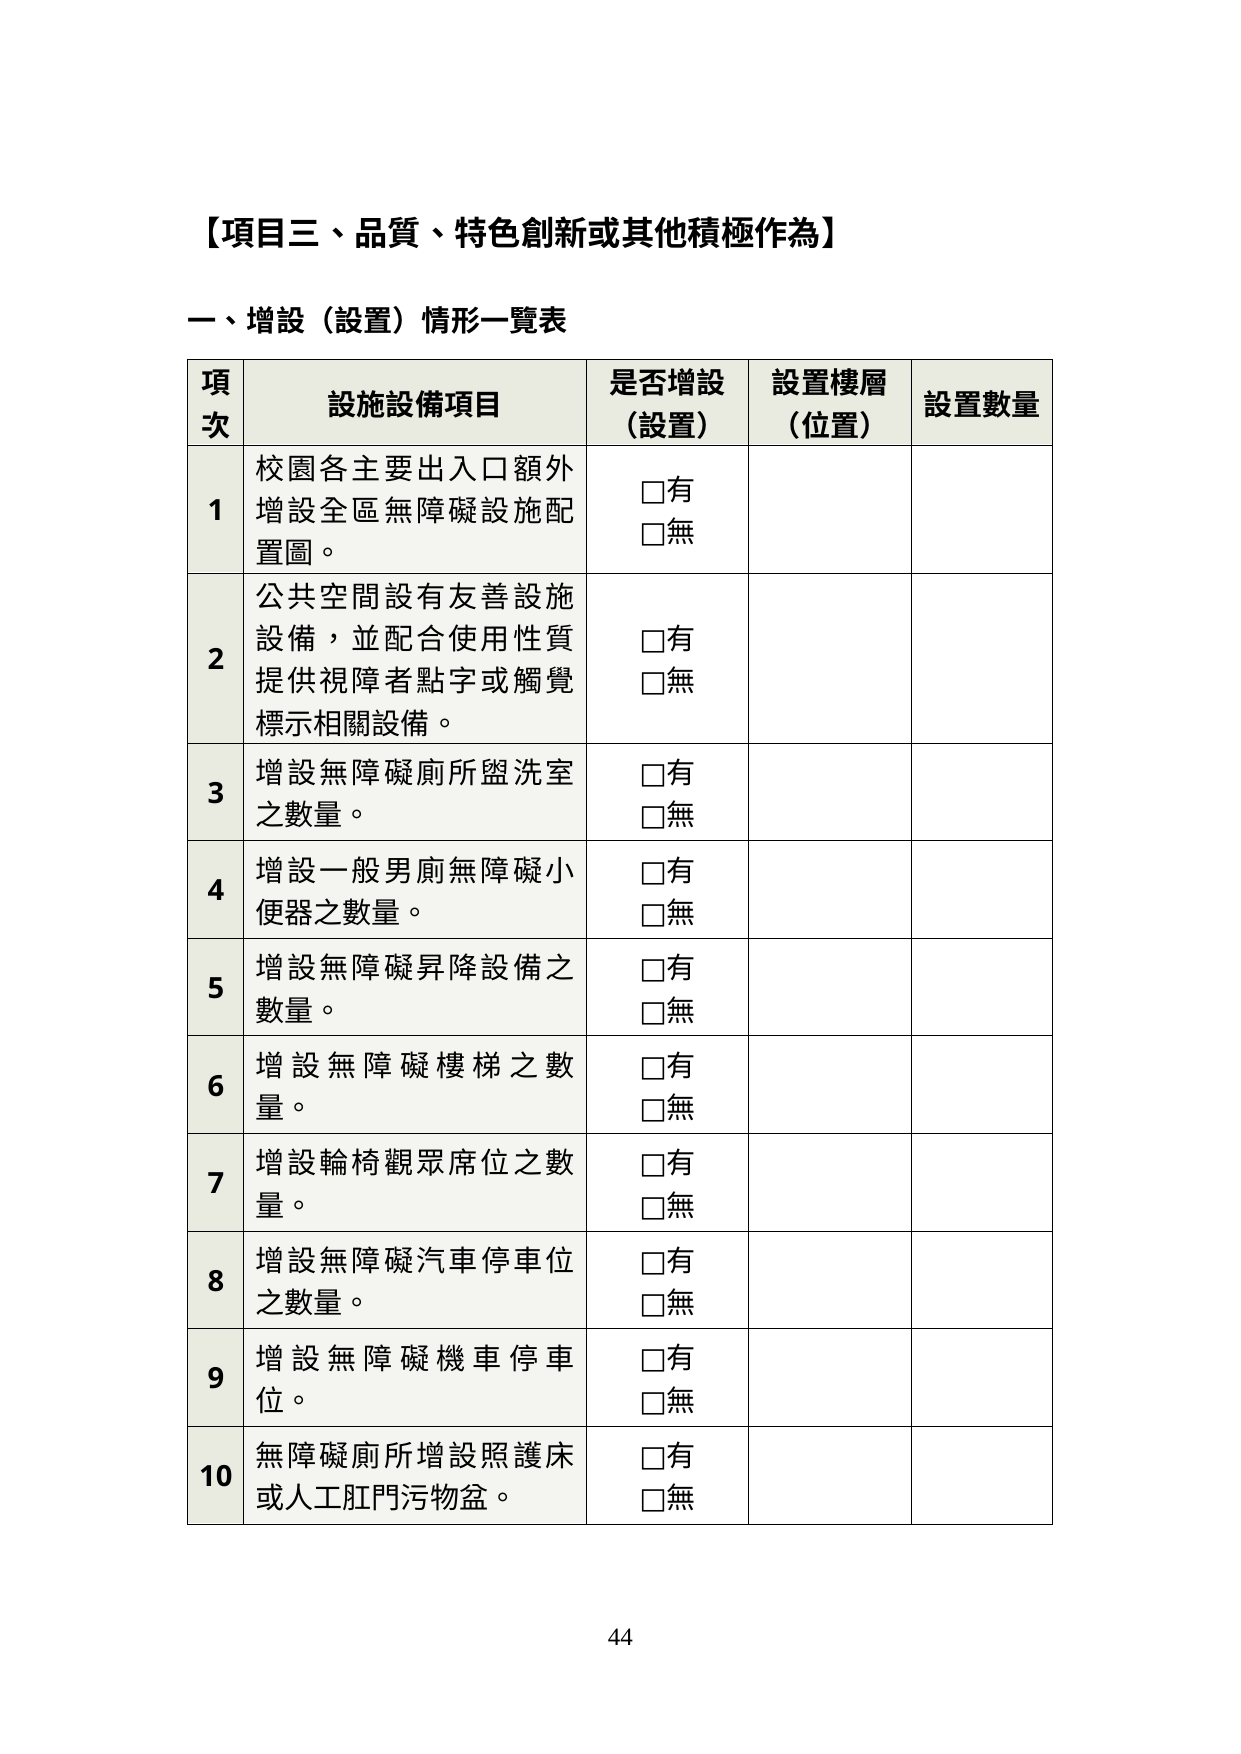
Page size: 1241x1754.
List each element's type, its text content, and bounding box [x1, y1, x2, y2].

table_cell [749, 841, 911, 938]
table_cell 增設無障礙昇降設備之數量。 [244, 939, 586, 1035]
table_cell [749, 446, 911, 572]
table_cell □有 □無 [587, 446, 748, 572]
table_cell 8 [188, 1232, 243, 1328]
table_cell □有 □無 [587, 939, 748, 1035]
table_cell [912, 841, 1052, 938]
subtitle 【項目三、品質、特色創新或其他積極作為】 [187, 194, 1053, 269]
table_cell [912, 1329, 1052, 1426]
table_header 項次 [188, 360, 243, 444]
table_header 設施設備項目 [244, 360, 586, 444]
table_cell [912, 446, 1052, 572]
table_cell 增設無障礙樓梯之數量。 [244, 1036, 586, 1133]
table_cell □有 □無 [587, 1232, 748, 1328]
table_cell [912, 1134, 1052, 1231]
table_cell 1 [188, 446, 243, 572]
table_cell [749, 1427, 911, 1523]
table_cell 增設輪椅觀眾席位之數量。 [244, 1134, 586, 1231]
table_cell 2 [188, 574, 243, 743]
table_cell 7 [188, 1134, 243, 1231]
table_cell [749, 1232, 911, 1328]
table_cell □有 □無 [587, 1329, 748, 1426]
table_cell 10 [188, 1427, 243, 1523]
table_cell [749, 939, 911, 1035]
table_cell [912, 1036, 1052, 1133]
table_cell 5 [188, 939, 243, 1035]
table_header 設置數量 [912, 360, 1052, 444]
table_cell 增設無障礙廁所盥洗室之數量。 [244, 744, 586, 840]
table_cell [749, 1134, 911, 1231]
table_cell [749, 744, 911, 840]
table_cell 4 [188, 841, 243, 938]
table_cell 6 [188, 1036, 243, 1133]
table_cell 增設無障礙汽車停車位之數量。 [244, 1232, 586, 1328]
table_cell □有 □無 [587, 1036, 748, 1133]
table_cell 增設一般男廁無障礙小便器之數量。 [244, 841, 586, 938]
table_cell [912, 744, 1052, 840]
table_cell [749, 1329, 911, 1426]
table_cell [912, 574, 1052, 743]
table_cell [912, 1232, 1052, 1328]
subtitle 增設（設置）情形一覽表 [187, 298, 1053, 340]
table_cell □有 □無 [587, 1427, 748, 1523]
table_cell □有 □無 [587, 841, 748, 938]
table_cell [749, 1036, 911, 1133]
table_cell [912, 939, 1052, 1035]
table_cell 校園各主要出入口額外增設全區無障礙設施配置圖。 [244, 446, 586, 572]
table_cell 3 [188, 744, 243, 840]
table_cell 9 [188, 1329, 243, 1426]
table_header 是否增設 （設置） [587, 360, 748, 444]
table_cell 無障礙廁所增設照護床或人工肛門污物盆。 [244, 1427, 586, 1523]
table_header 設置樓層（位置） [749, 360, 911, 444]
table_cell □有 □無 [587, 574, 748, 743]
table_cell 增設無障礙機車停車位。 [244, 1329, 586, 1426]
table_cell [749, 574, 911, 743]
table_cell □有 □無 [587, 744, 748, 840]
table_cell □有 □無 [587, 1134, 748, 1231]
table_cell [912, 1427, 1052, 1523]
table_cell 公共空間設有友善設施設備，並配合使用性質提供視障者點字或觸覺標示相關設備。 [244, 574, 586, 743]
